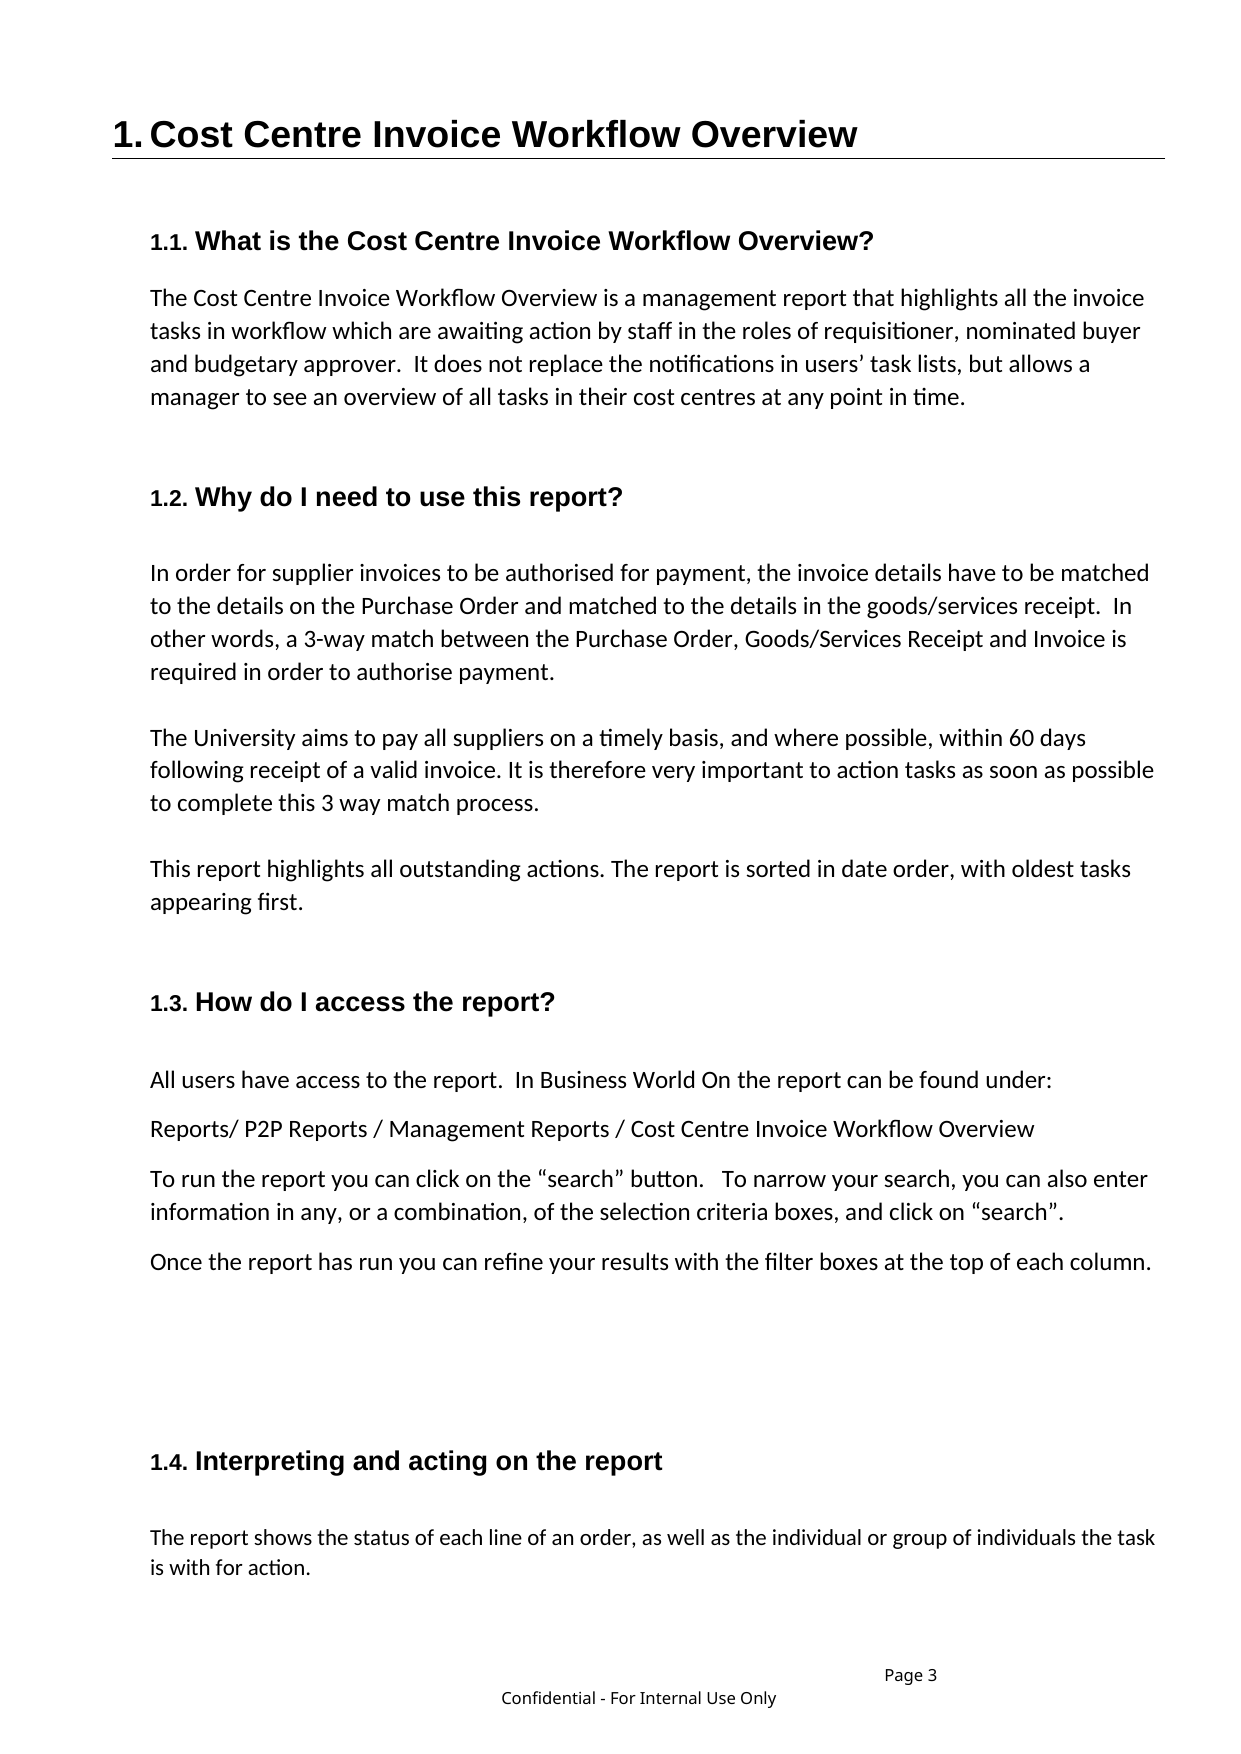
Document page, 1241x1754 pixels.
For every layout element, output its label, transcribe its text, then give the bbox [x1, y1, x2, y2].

subtitle How do I access the report? [150, 986, 1165, 1017]
list This report highlights all outstanding actions. The report is sorted in date order, with oldest tasks appearing first. [150, 853, 1165, 917]
text The Cost Centre Invoice Workflow Overview is a management report that highlights all the invoice tasks in workflow which are awaiting action by staff in the roles of requisitioner, nominated buyer and budgetary approver. It does not replace the notifications in users’ task lists, but allows a manager to see an overview of all tasks in their cost centres at any point in time. [150, 282, 1165, 412]
subtitle Cost Centre Invoice Workflow Overview [112, 112, 1165, 158]
text Reports/ P2P Reports / Management Reports / Cost Centre Invoice Workflow Overview [150, 1114, 1165, 1144]
list In order for supplier invoices to be authorised for payment, the invoice details have to be matched to the details on the Purchase Order and matched to the details in the goods/services receipt. In other words, a 3-way match between the Purchase Order, Goods/Services Receipt and Invoice is required in order to authorise payment. [150, 557, 1165, 686]
text To run the report you can click on the “search” button. To narrow your search, you can also enter information in any, or a combination, of the selection criteria boxes, and click on “search”. [150, 1163, 1165, 1227]
text The report shows the status of each line of an order, as well as the individual or group of individuals the task is with for action. [150, 1523, 1165, 1581]
text All users have access to the report. In Business World On the report can be found under: [150, 1064, 1165, 1094]
list The University aims to pay all suppliers on a timely basis, and where possible, within 60 days following receipt of a valid invoice. It is therefore very important to action tasks as soon as possible to complete this 3 way match process. [150, 722, 1165, 818]
subtitle What is the Cost Centre Invoice Workflow Overview? [150, 225, 1165, 256]
subtitle Interpreting and acting on the report [150, 1444, 1165, 1476]
subtitle Why do I need to use this report? [150, 481, 1165, 512]
text Once the report has run you can refine your results with the filter boxes at the top of each column. [150, 1246, 1165, 1276]
